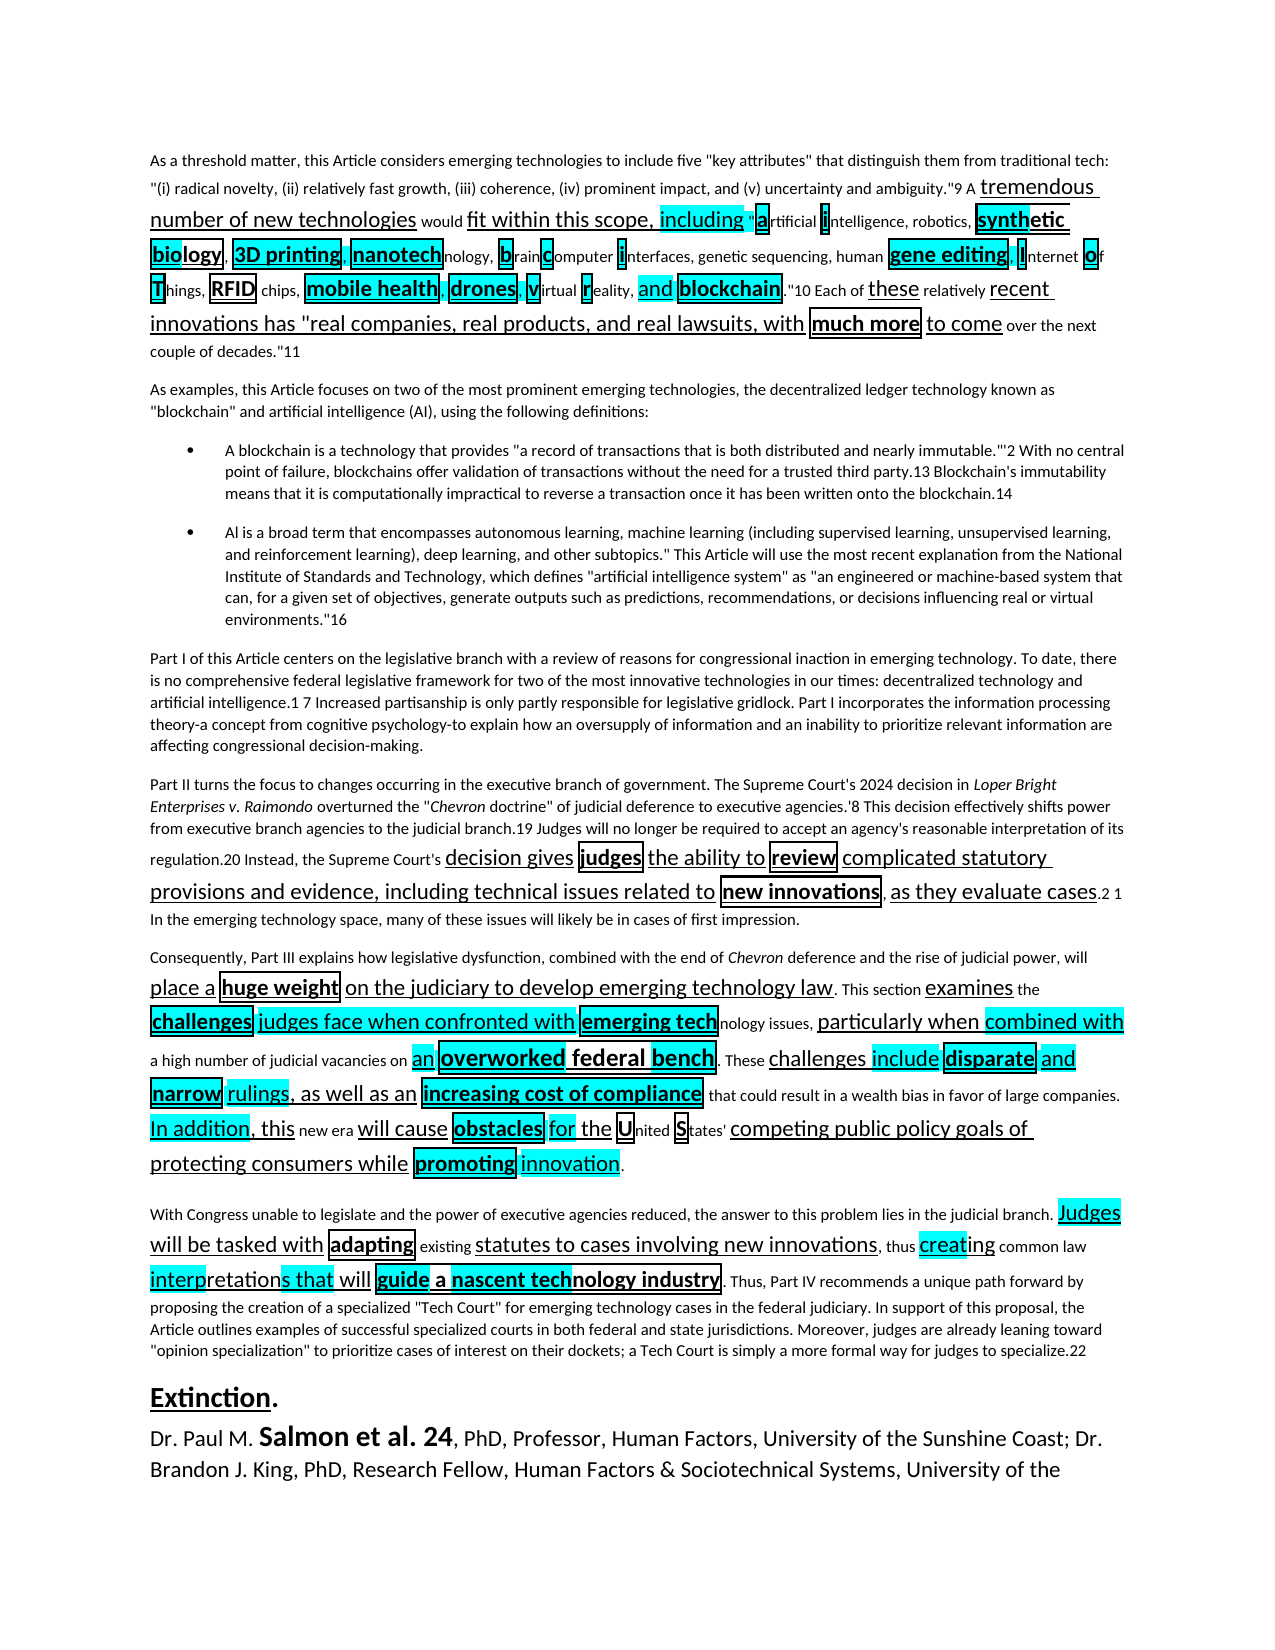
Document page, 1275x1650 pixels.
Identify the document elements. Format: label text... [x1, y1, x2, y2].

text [150, 1418, 1125, 1483]
text With Congress unable to legislate and the power of executive agencies reduced, the answer to this problem lies in the judicial branch. Judges will be tasked with adapting existing statutes to cases involving new innovations, thus creating common law interpretations that will guide a nascent technology industry. Thus, Part IV recommends a unique path forward by proposing the creation of a specialized "Tech Court" for emerging technology cases in the federal judiciary. In support of this proposal, the Article outlines examples of successful specialized courts in both federal and state jurisdictions. Moreover, judges are already leaning toward "opinion specialization" to prioritize cases of interest on their dockets; a Tech Court is simply a more formal way for judges to specialize.22 [150, 1198, 1125, 1361]
list A blockchain is a technology that provides "a record of transactions that is both distributed and nearly immutable."'2 With no central point of failure, blockchains offer validation of transactions without the need for a trusted third party.13 Blockchain's immutability means that it is computationally impractical to reverse a transaction once it has been written onto the blockchain.14 [187, 440, 1125, 504]
text Part I of this Article centers on the legislative branch with a review of reasons for congressional inaction in emerging technology. To date, there is no comprehensive federal legislative framework for two of the most innovative technologies in our times: decentralized technology and artificial intelligence.1 7 Increased partisanship is only partly responsible for legislative gridlock. Part I incorporates the information processing theory-a concept from cognitive psychology-to explain how an oversupply of information and an inability to prioritize relevant information are affecting congressional decision-making. [150, 648, 1125, 756]
text As a threshold matter, this Article considers emerging technologies to include five "key attributes" that distinguish them from traditional tech: "(i) radical novelty, (ii) relatively fast growth, (iii) coherence, (iv) prominent impact, and (v) uncertainty and ambiguity."9 A tremendous number of new technologies would fit within this scope, including "artificial intelligence, robotics, synthetic biology, 3D printing, nanotechnology, braincomputer interfaces, genetic sequencing, human gene editing, Internet of Things, RFID chips, mobile health, drones, virtual reality, and blockchain."10 Each of these relatively recent innovations has "real companies, real products, and real lawsuits, with much more to come over the next couple of decades."11 [150, 150, 1125, 361]
text As examples, this Article focuses on two of the most prominent emerging technologies, the decentralized ledger technology known as "blockchain" and artificial intelligence (AI), using the following definitions: [150, 379, 1125, 422]
list Al is a broad term that encompasses autonomous learning, machine learning (including supervised learning, unsupervised learning, and reinforcement learning), deep learning, and other subtopics." This Article will use the most recent explanation from the National Institute of Standards and Technology, which defines "artificial intelligence system" as "an engineered or machine-based system that can, for a given set of objectives, generate outputs such as predictions, recommendations, or decisions influencing real or virtual environments."16 [187, 522, 1125, 630]
text Consequently, Part III explains how legislative dysfunction, combined with the end of Chevron deference and the rise of judicial power, will place a huge weight on the judiciary to develop emerging technology law. This section examines the challenges judges face when confronted with emerging technology issues, particularly when combined with a high number of judicial vacancies on an overworked federal bench. These challenges include disparate and narrow rulings, as well as an increasing cost of compliance that could result in a wealth bias in favor of large companies. In addition, this new era will cause obstacles for the United States' competing public policy goals of protecting consumers while promoting innovation. [150, 948, 1125, 1179]
subtitle Extinction. [150, 1379, 1125, 1415]
text Part II turns the focus to changes occurring in the executive branch of government. The Supreme Court's 2024 decision in Loper Bright Enterprises v. Raimondo overturned the "Chevron doctrine" of judicial deference to executive agencies.'8 This decision effectively shifts power from executive branch agencies to the judicial branch.19 Judges will no longer be required to accept an agency's reasonable interpretation of its regulation.20 Instead, the Supreme Court's decision gives judges the ability to review complicated statutory provisions and evidence, including technical issues related to new innovations, as they evaluate cases.2 1 In the emerging technology space, many of these issues will likely be in cases of first impression. [150, 774, 1125, 929]
